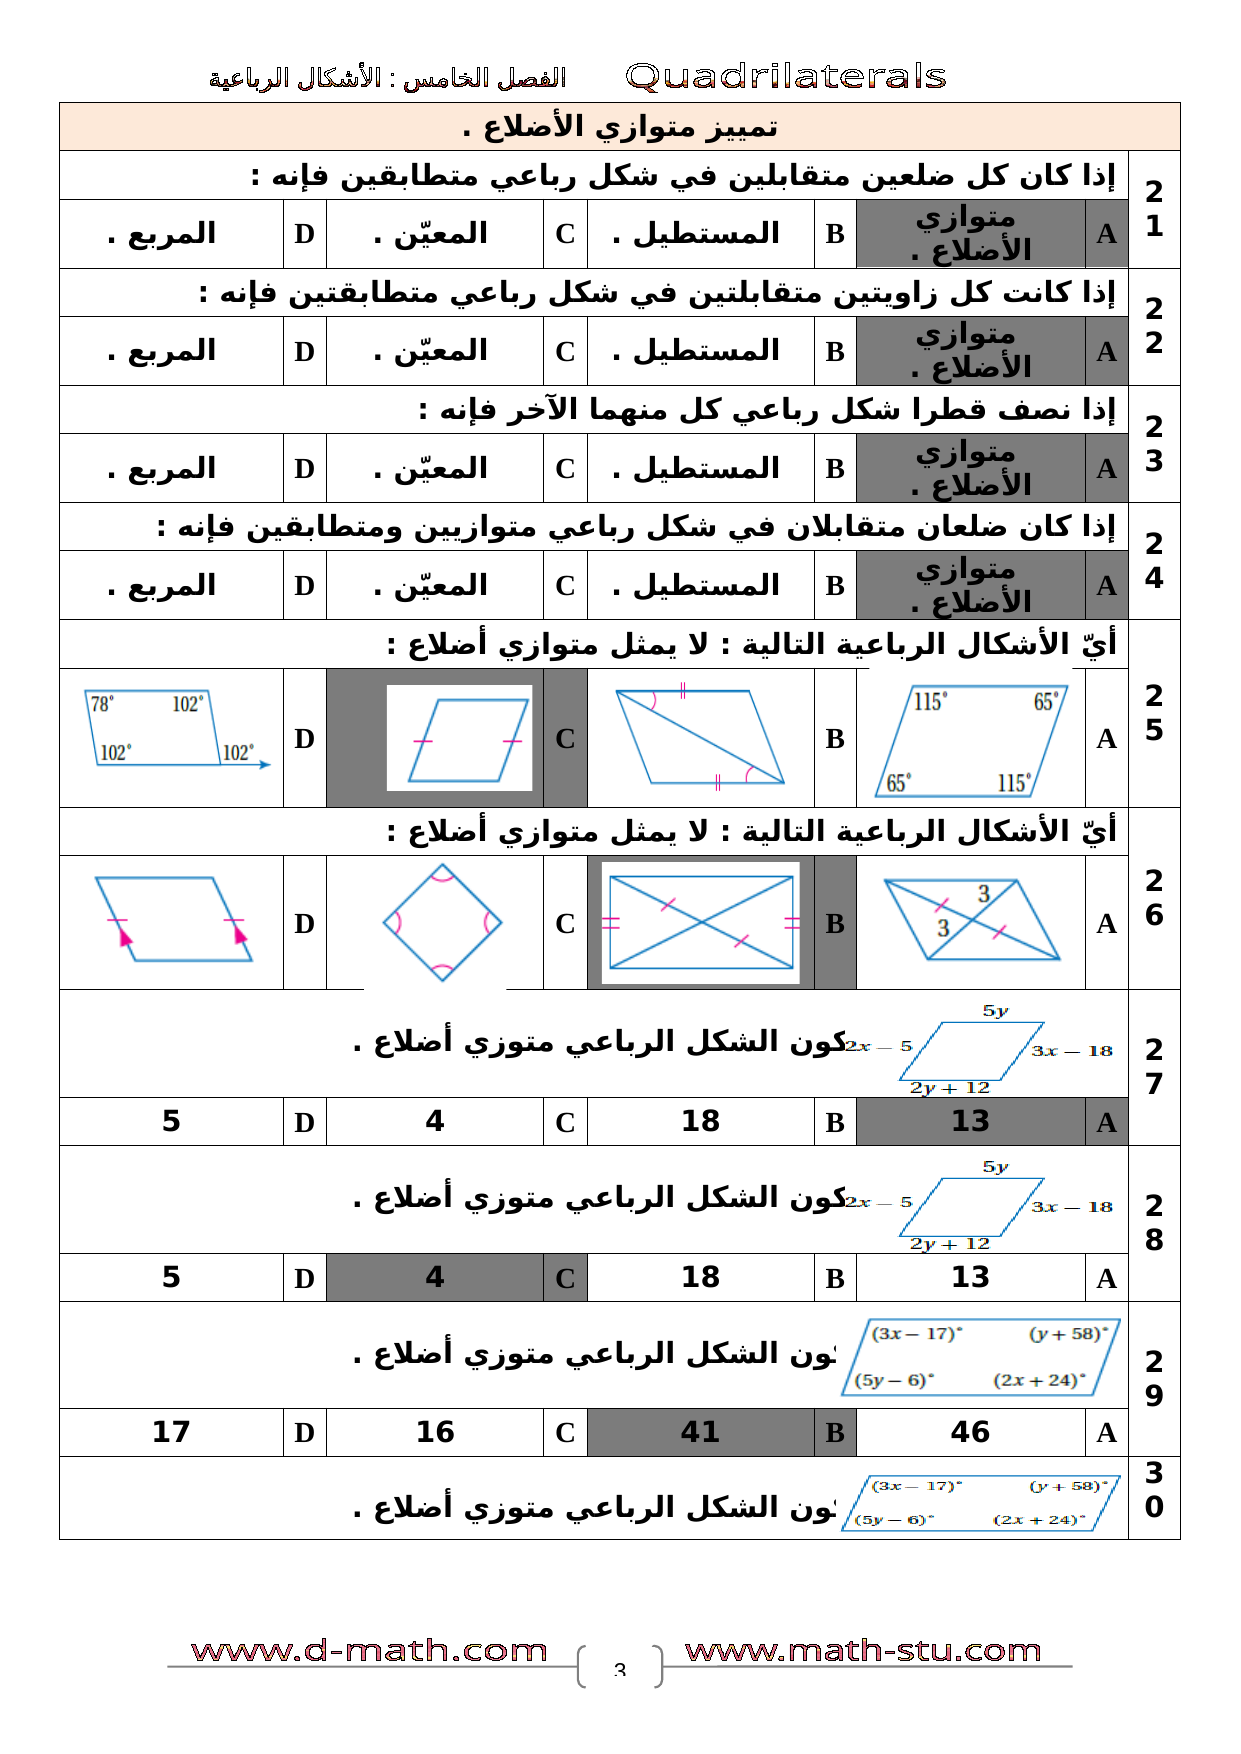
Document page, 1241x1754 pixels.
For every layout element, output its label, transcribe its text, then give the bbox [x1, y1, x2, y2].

table_cell 24 [1129, 503, 1180, 619]
picture [773, 70, 777, 87]
table_cell المستطيل . [588, 317, 814, 385]
table_cell 13 [857, 1254, 1085, 1301]
table_cell A [1086, 200, 1128, 267]
table_cell D [284, 1409, 326, 1456]
table_cell 30 [1129, 1457, 1180, 1539]
table_cell إذا نصف قطرا شكل رباعي كل منهما الآخر فإنه : [60, 386, 1128, 433]
picture [339, 78, 357, 86]
table_cell [60, 856, 283, 989]
picture [192, 1644, 224, 1660]
picture [748, 1644, 777, 1660]
picture [534, 1645, 545, 1660]
table_cell 4 [327, 1098, 543, 1145]
picture [828, 1644, 842, 1660]
table_cell [857, 669, 869, 807]
picture [539, 77, 551, 86]
table_cell C [544, 669, 587, 807]
picture [409, 1642, 422, 1660]
table_cell B [815, 1254, 856, 1301]
picture [459, 76, 474, 86]
picture [298, 68, 313, 90]
table_cell 25 [1129, 620, 1180, 807]
table_cell المعيّن . [327, 200, 543, 267]
table_cell المعيّن . [327, 551, 543, 619]
table_cell المعيّن . [327, 317, 543, 385]
picture [795, 1644, 807, 1660]
picture [305, 1645, 319, 1660]
table_cell إذا كان كل ضلعين متقابلين في شكل رباعي متطابقين فإنه : [60, 151, 1128, 198]
table_cell D [284, 434, 326, 502]
picture [433, 1644, 446, 1660]
table_cell A [1086, 856, 1128, 989]
table_cell C [544, 200, 587, 267]
table_cell 28 [1129, 1146, 1180, 1301]
picture [808, 1644, 820, 1660]
picture [464, 1644, 482, 1660]
picture [841, 69, 864, 87]
table_cell A [1086, 669, 1128, 807]
table_cell متوازي الأضلاع . [857, 317, 1085, 385]
picture [475, 68, 479, 86]
table_cell B [815, 434, 856, 502]
picture [513, 1645, 517, 1660]
table_cell B [815, 856, 856, 989]
picture [717, 1644, 746, 1660]
table_cell C [544, 1098, 587, 1145]
table_cell 18 [588, 1254, 814, 1301]
picture [721, 63, 744, 87]
picture [453, 68, 457, 86]
picture [846, 1641, 858, 1660]
table_cell C [544, 317, 587, 385]
picture [248, 68, 253, 86]
table_cell المربع . [60, 317, 283, 385]
table_cell [507, 856, 543, 989]
table_cell 4 [327, 1254, 543, 1301]
table_cell C [544, 856, 587, 989]
table_cell إذا كانت كل زاويتين متقابلتين في شكل رباعي متطابقتين فإنه : [60, 269, 1128, 316]
table_cell [327, 856, 364, 989]
picture [869, 1645, 880, 1660]
picture [666, 70, 687, 87]
picture [517, 78, 538, 86]
table_cell متوازي الأضلاع . [857, 551, 1085, 619]
table_cell [588, 856, 814, 989]
table_cell D [284, 856, 326, 989]
table_cell 21 [1129, 151, 1180, 267]
table_cell A [1086, 551, 1128, 619]
picture [823, 65, 837, 87]
table_cell x = ………. ، لكي يكون الشكل الرباعي متوزي أضلاع . [60, 990, 1128, 1097]
picture [319, 68, 323, 86]
table_cell أيّ الأشكال الرباعية التالية : لا يمثل متوازي أضلاع : [60, 620, 1128, 668]
table_cell 46 [857, 1409, 1085, 1456]
table_cell أيّ الأشكال الرباعية التالية : لا يمثل متوازي أضلاع : [60, 808, 1128, 855]
table_cell 41 [588, 1409, 814, 1456]
picture [966, 1644, 982, 1660]
picture [826, 1651, 835, 1660]
table_cell [327, 669, 543, 807]
table_cell [1073, 669, 1085, 807]
picture [211, 78, 221, 86]
picture [1010, 1645, 1015, 1660]
picture [320, 1639, 325, 1660]
picture [933, 1645, 950, 1660]
table_cell المربع . [60, 551, 283, 619]
picture [437, 79, 447, 87]
picture [404, 78, 435, 92]
table_cell D [284, 1098, 326, 1145]
picture [926, 69, 946, 87]
table_cell متوازي الأضلاع . [857, 200, 1085, 267]
table_cell B [815, 551, 856, 619]
table_cell المستطيل . [588, 434, 814, 502]
table_cell D [284, 669, 326, 807]
table_cell 26 [1129, 808, 1180, 989]
picture [367, 1644, 380, 1660]
picture [518, 1644, 533, 1660]
picture [386, 1652, 399, 1660]
table_cell D [284, 317, 326, 385]
table_cell 13 [857, 1098, 1085, 1145]
table_cell 23 [1129, 386, 1180, 502]
picture [553, 68, 557, 86]
table_cell 18 [588, 1098, 814, 1145]
picture [753, 69, 767, 87]
table_cell 16 [327, 1409, 543, 1456]
table_cell 29 [1129, 1302, 1180, 1456]
picture [686, 1645, 715, 1660]
picture [275, 68, 280, 86]
picture [324, 68, 337, 86]
picture [348, 1645, 353, 1660]
table_cell D [284, 551, 326, 619]
table_cell متوازي الأضلاع . [857, 434, 1085, 502]
table_cell A [1086, 317, 1128, 385]
picture [796, 69, 816, 87]
table_cell y = ………. ، لكي يكون الشكل الرباعي متوزي أضلاع . [60, 1146, 1128, 1253]
table_cell 5 [60, 1254, 283, 1301]
table_cell B [815, 1098, 856, 1145]
table_cell تمييز متوازي الأضلاع . [60, 103, 1180, 150]
table_cell A [1086, 1409, 1128, 1456]
picture [627, 63, 658, 92]
picture [389, 1645, 405, 1660]
table_cell 5 [60, 1098, 283, 1145]
picture [1016, 1645, 1028, 1660]
table_cell المستطيل . [588, 551, 814, 619]
table_cell إذا كان ضلعان متقابلان في شكل رباعي متوازيين ومتطابقين فإنه : [60, 503, 1128, 550]
picture [260, 1644, 292, 1660]
table_cell C [544, 1409, 587, 1456]
table_cell D [284, 200, 326, 267]
picture [260, 80, 274, 92]
picture [863, 1639, 868, 1660]
table_cell C [544, 434, 587, 502]
table_cell B [815, 1409, 856, 1456]
table_cell المستطيل . [588, 200, 814, 267]
picture [231, 73, 242, 86]
table_cell B [815, 200, 856, 267]
table_cell 22 [1129, 269, 1180, 385]
picture [899, 1645, 913, 1660]
table_cell C [544, 551, 587, 619]
table_cell المعيّن . [327, 434, 543, 502]
table_cell B [815, 669, 856, 807]
picture [870, 69, 884, 87]
table_cell y = ………. ، لكي يكون الشكل الرباعي متوزي أضلاع . [60, 1457, 1128, 1539]
picture [916, 1641, 928, 1660]
picture [499, 68, 516, 90]
picture [486, 1645, 506, 1660]
picture [354, 1645, 366, 1660]
table_cell x = ………. ، لكي يكون الشكل الرباعي متوزي أضلاع . [60, 1302, 1128, 1407]
table_cell 17 [60, 1409, 283, 1456]
table_cell D [284, 1254, 326, 1301]
table_cell [588, 669, 814, 807]
picture [1029, 1645, 1039, 1660]
table_cell المربع . [60, 434, 283, 502]
table_cell [857, 856, 1085, 989]
picture [887, 69, 907, 87]
table_cell A [1086, 1098, 1128, 1145]
picture [984, 1644, 1004, 1660]
table_cell المربع . [60, 200, 283, 267]
picture [694, 69, 714, 87]
table_cell B [815, 317, 856, 385]
picture [362, 68, 371, 86]
table_cell [60, 669, 283, 807]
picture [428, 1639, 432, 1660]
table_cell A [1086, 1254, 1128, 1301]
table_cell A [1086, 434, 1128, 502]
table_cell C [544, 1254, 587, 1301]
picture [226, 1644, 258, 1660]
table_cell 27 [1129, 990, 1180, 1145]
